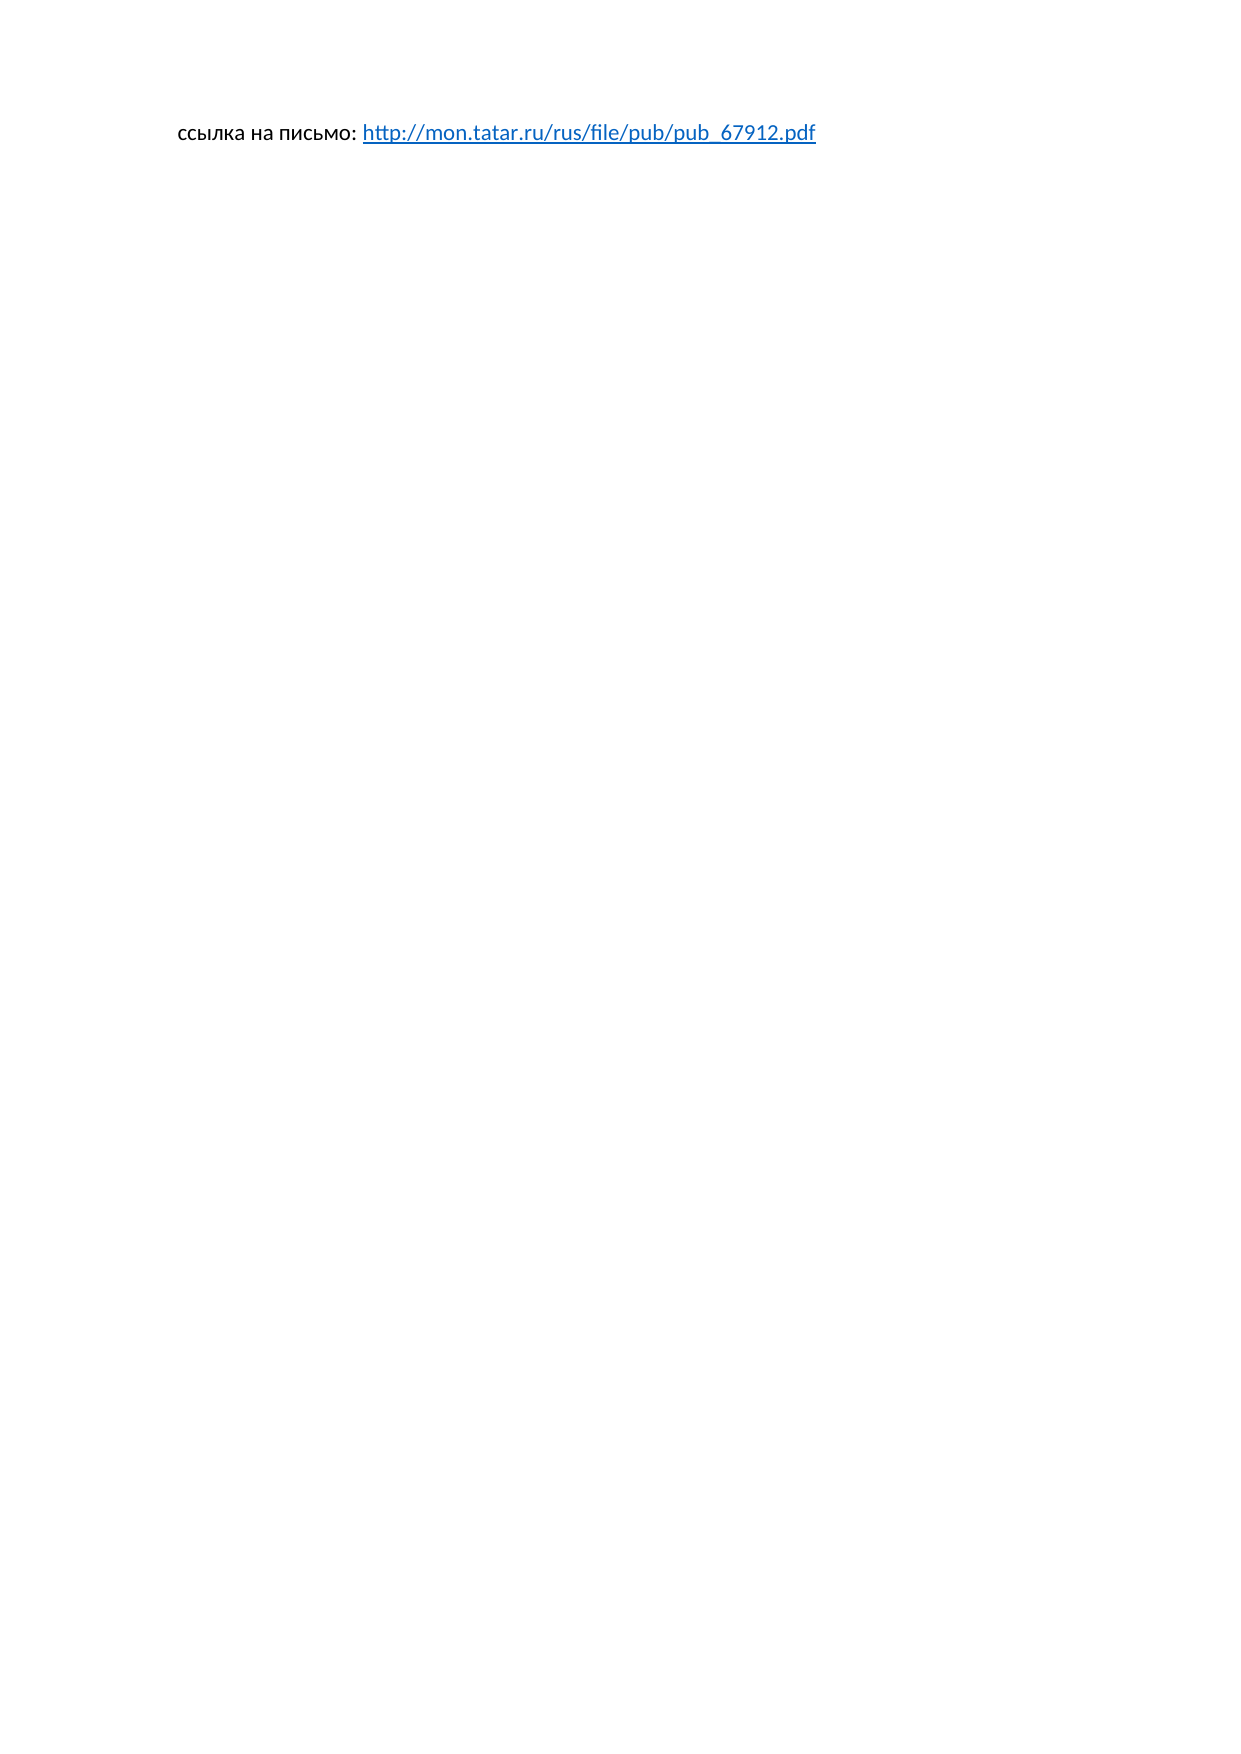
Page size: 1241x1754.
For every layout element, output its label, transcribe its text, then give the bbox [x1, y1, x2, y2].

text ссылка на письмо: http://mon.tatar.ru/rus/file/pub/pub_67912.pdf [177, 118, 1152, 146]
